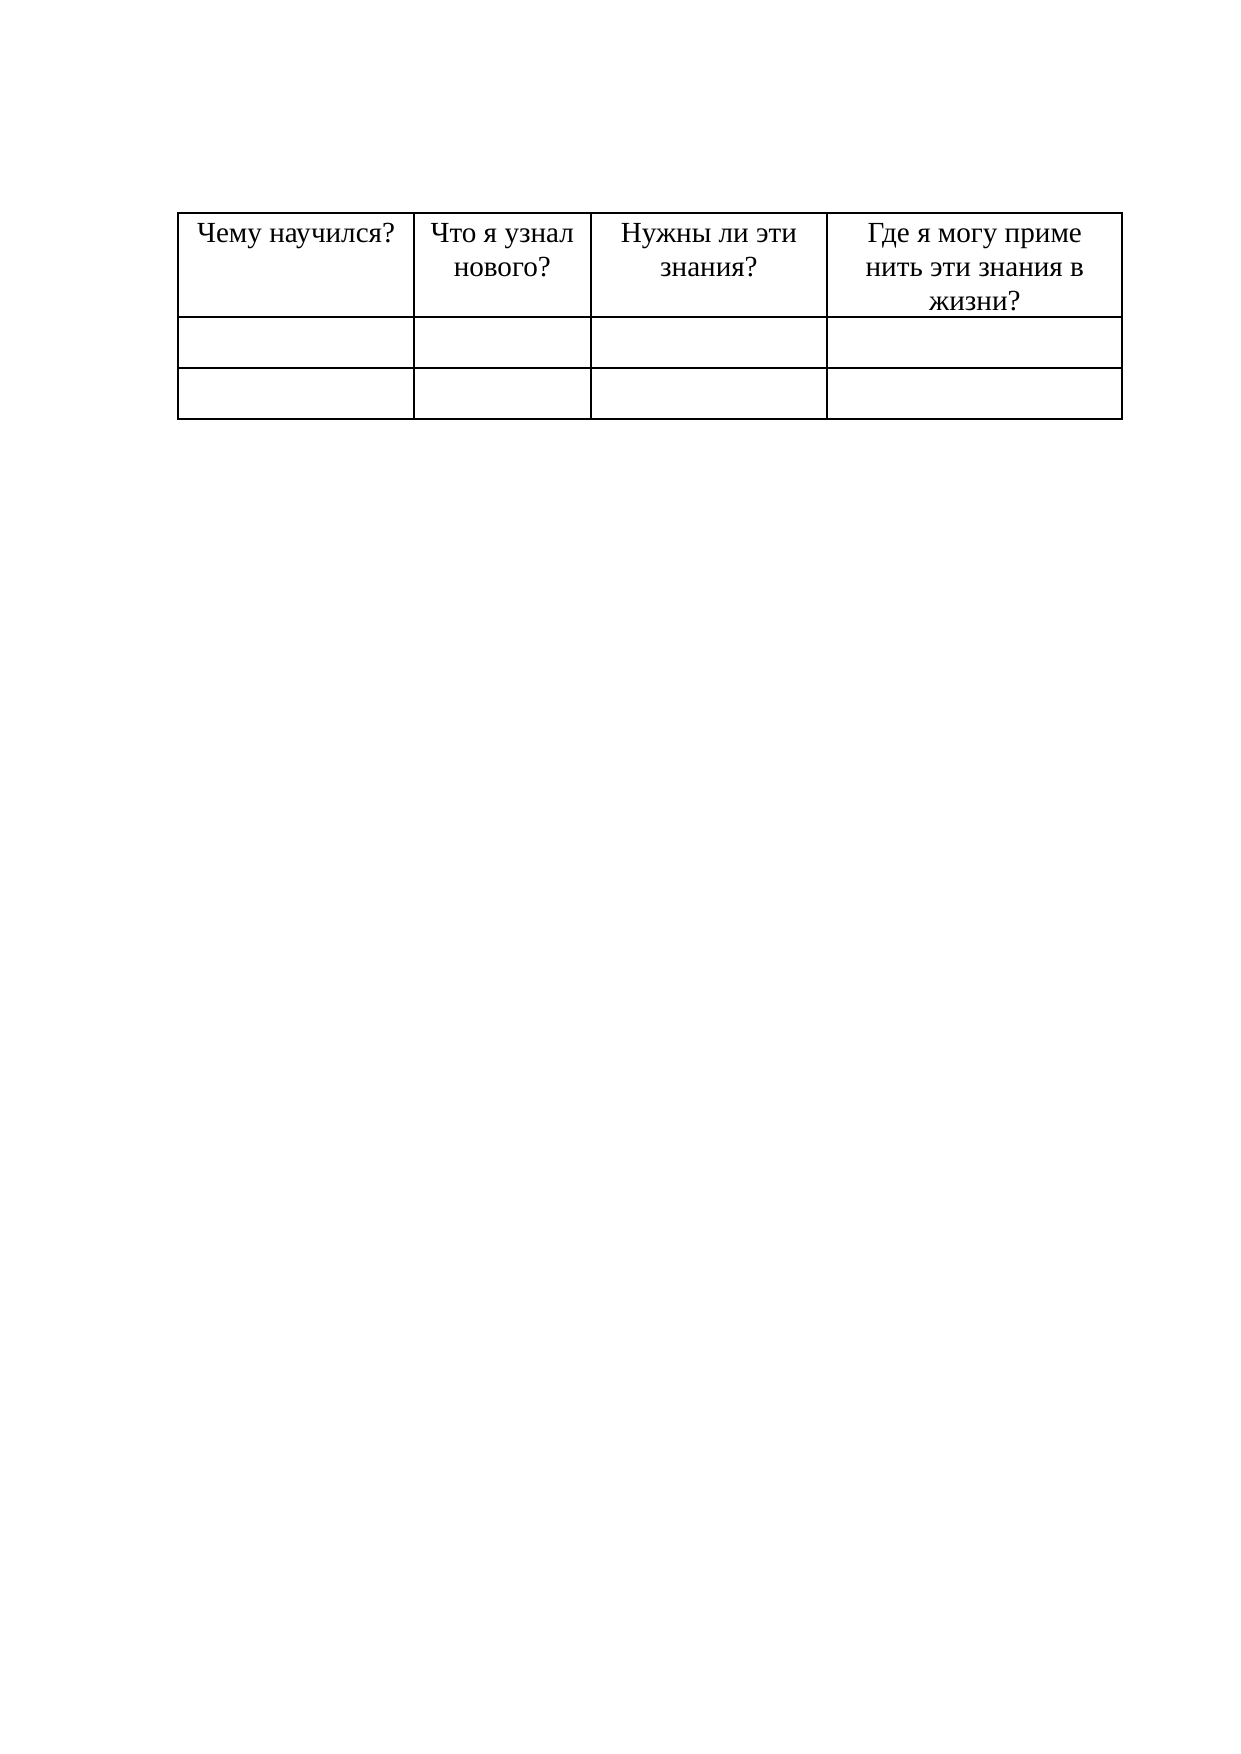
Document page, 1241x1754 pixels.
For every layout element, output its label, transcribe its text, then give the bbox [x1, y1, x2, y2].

table_header Где я могу приме нить эти знания в жизни? [828, 214, 1121, 316]
table_cell [179, 318, 413, 367]
table_cell [828, 318, 1121, 367]
table_header Нужны ли эти знания? [592, 214, 826, 316]
table_cell [592, 318, 826, 367]
table_cell [415, 369, 590, 418]
table_cell [179, 369, 413, 418]
table_cell [415, 318, 590, 367]
table_cell [828, 369, 1121, 418]
table_header Что я узнал нового? [415, 214, 590, 316]
table_header Чему научился? [179, 214, 413, 316]
table_cell [592, 369, 826, 418]
